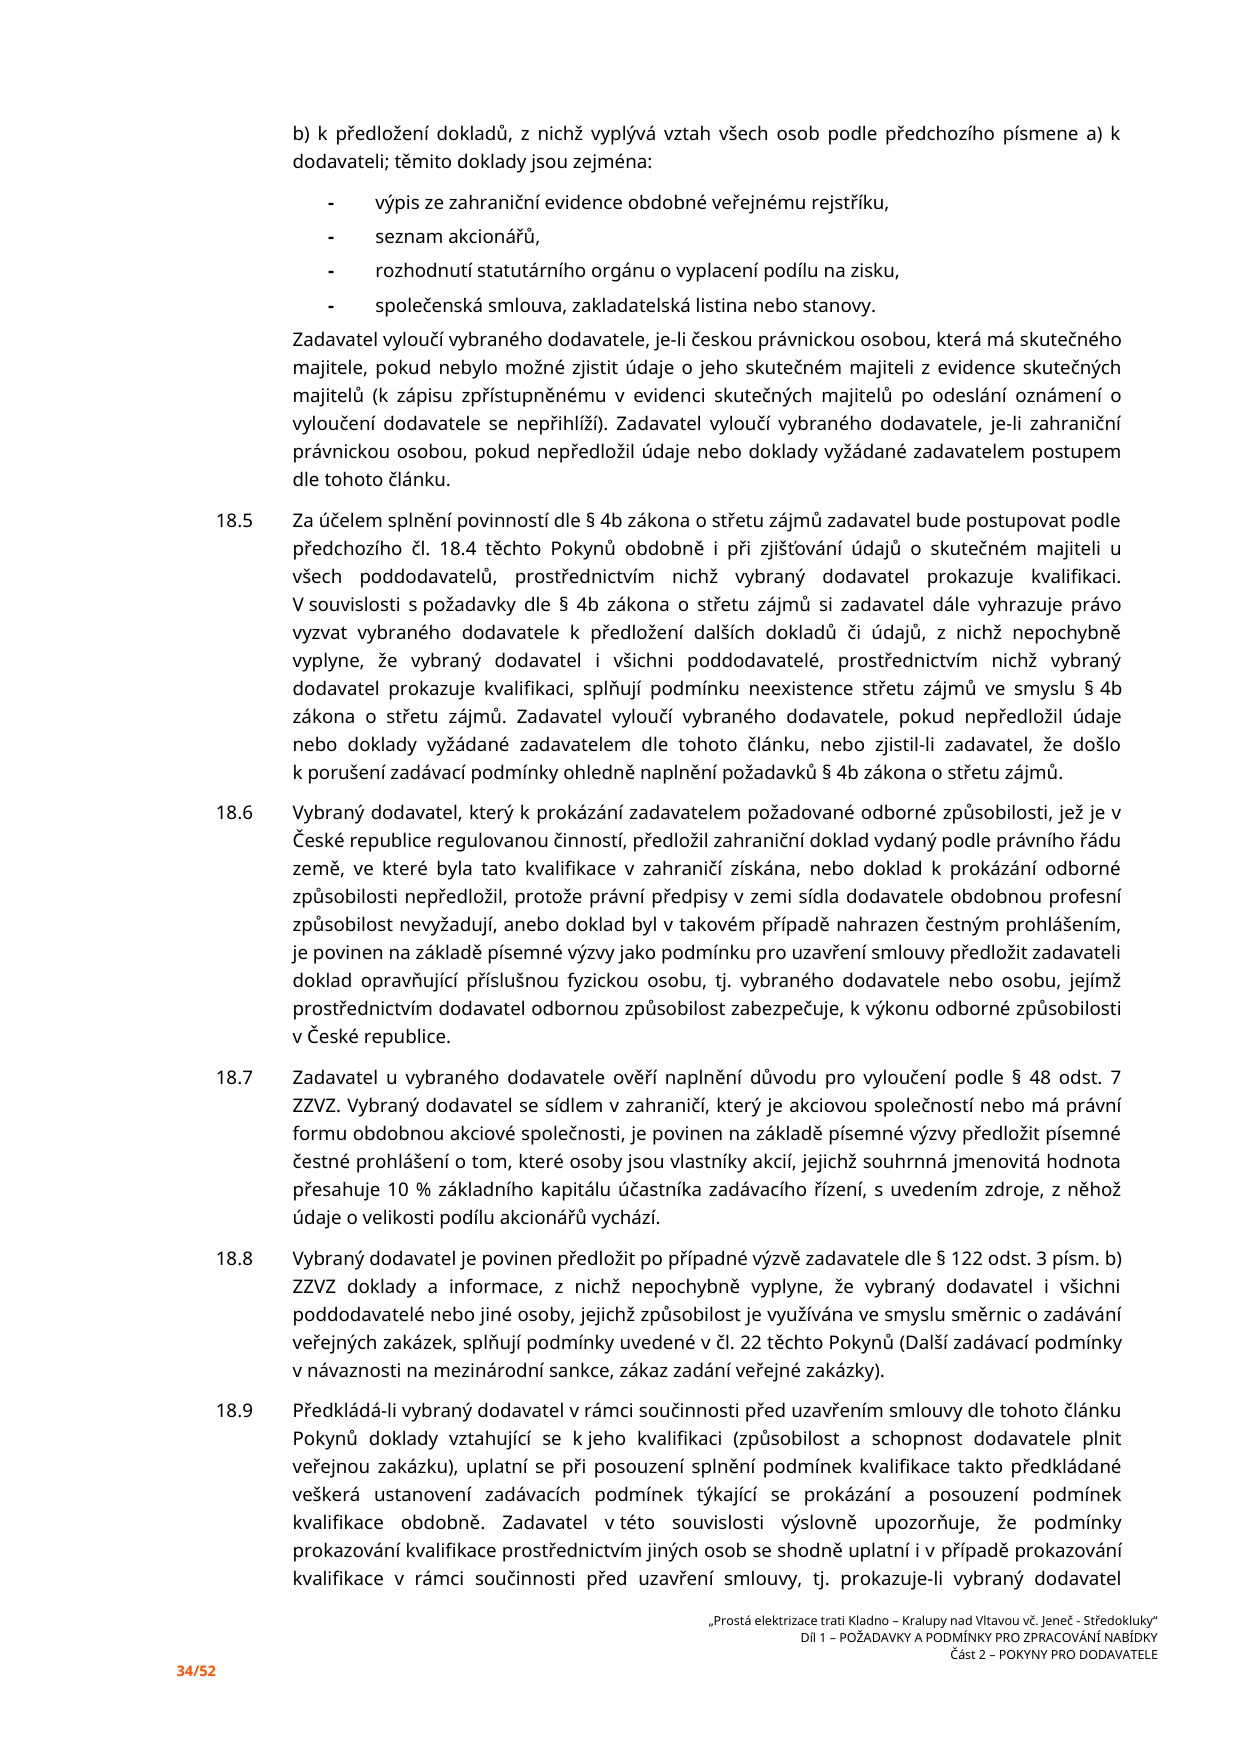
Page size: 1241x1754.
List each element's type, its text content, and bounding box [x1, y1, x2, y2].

text Za účelem splnění povinností dle § 4b zákona o střetu zájmů zadavatel bude postupovat podle předchozího čl. 18.4 těchto Pokynů obdobně i při zjišťování údajů o skutečném majiteli u všech poddodavatelů, prostřednictvím nichž vybraný dodavatel prokazuje kvalifikaci. V souvislosti s požadavky dle § 4b zákona o střetu zájmů si zadavatel dále vyhrazuje právo vyzvat vybraného dodavatele k předložení dalších dokladů či údajů, z nichž nepochybně vyplyne, že vybraný dodavatel i všichni poddodavatelé, prostřednictvím nichž vybraný dodavatel prokazuje kvalifikaci, splňují podmínku neexistence střetu zájmů ve smyslu § 4b zákona o střetu zájmů. Zadavatel vyloučí vybraného dodavatele, pokud nepředložil údaje nebo doklady vyžádané zadavatelem dle tohoto článku, nebo zjistil-li zadavatel, že došlo k porušení zadávací podmínky ohledně naplnění požadavků § 4b zákona o střetu zájmů. [216, 507, 1122, 784]
text Vybraný dodavatel, který k prokázání zadavatelem požadované odborné způsobilosti, jež je v České republice regulovanou činností, předložil zahraniční doklad vydaný podle právního řádu země, ve které byla tato kvalifikace v zahraničí získána, nebo doklad k prokázání odborné způsobilosti nepředložil, protože právní předpisy v zemi sídla dodavatele obdobnou profesní způsobilost nevyžadují, anebo doklad byl v takovém případě nahrazen čestným prohlášením, je povinen na základě písemné výzvy jako podmínku pro uzavření smlouvy předložit zadavateli doklad opravňující příslušnou fyzickou osobu, tj. vybraného dodavatele nebo osobu, jejímž prostřednictvím dodavatel odbornou způsobilost zabezpečuje, k výkonu odborné způsobilosti v České republice. [216, 799, 1122, 1049]
text Zadavatel u vybraného dodavatele ověří naplnění důvodu pro vyloučení podle § 48 odst. 7 ZZVZ. Vybraný dodavatel se sídlem v zahraničí, který je akciovou společností nebo má právní formu obdobnou akciové společnosti, je povinen na základě písemné výzvy předložit písemné čestné prohlášení o tom, které osoby jsou vlastníky akcií, jejichž souhrnná jmenovitá hodnota přesahuje 10 % základního kapitálu účastníka zadávacího řízení, s uvedením zdroje, z něhož údaje o velikosti podílu akcionářů vychází. [216, 1064, 1122, 1230]
text seznam akcionářů, [328, 223, 1122, 249]
text Zadavatel vyloučí vybraného dodavatele, je-li českou právnickou osobou, která má skutečného majitele, pokud nebylo možné zjistit údaje o jeho skutečném majiteli z evidence skutečných majitelů (k zápisu zpřístupněnému v evidenci skutečných majitelů po odeslání oznámení o vyloučení dodavatele se nepřihlíží). Zadavatel vyloučí vybraného dodavatele, je-li zahraniční právnickou osobou, pokud nepředložil údaje nebo doklady vyžádané zadavatelem postupem dle tohoto článku. [292, 326, 1122, 492]
text rozhodnutí statutárního orgánu o vyplacení podílu na zisku, [328, 258, 1122, 283]
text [216, 1397, 1122, 1591]
text Vybraný dodavatel je povinen předložit po případné výzvě zadavatele dle § 122 odst. 3 písm. b) ZZVZ doklady a informace, z nichž nepochybně vyplyne, že vybraný dodavatel i všichni poddodavatelé nebo jiné osoby, jejichž způsobilost je využívána ve smyslu směrnic o zadávání veřejných zakázek, splňují podmínky uvedené v čl. 22 těchto Pokynů (Další zadávací podmínky v návaznosti na mezinárodní sankce, zákaz zadání veřejné zakázky). [216, 1245, 1122, 1382]
text společenská smlouva, zakladatelská listina nebo stanovy. [328, 292, 1122, 317]
text b) k předložení dokladů, z nichž vyplývá vztah všech osob podle předchozího písmene a) k dodavateli; těmito doklady jsou zejména: [292, 121, 1122, 174]
text výpis ze zahraniční evidence obdobné veřejnému rejstříku, [328, 189, 1122, 215]
